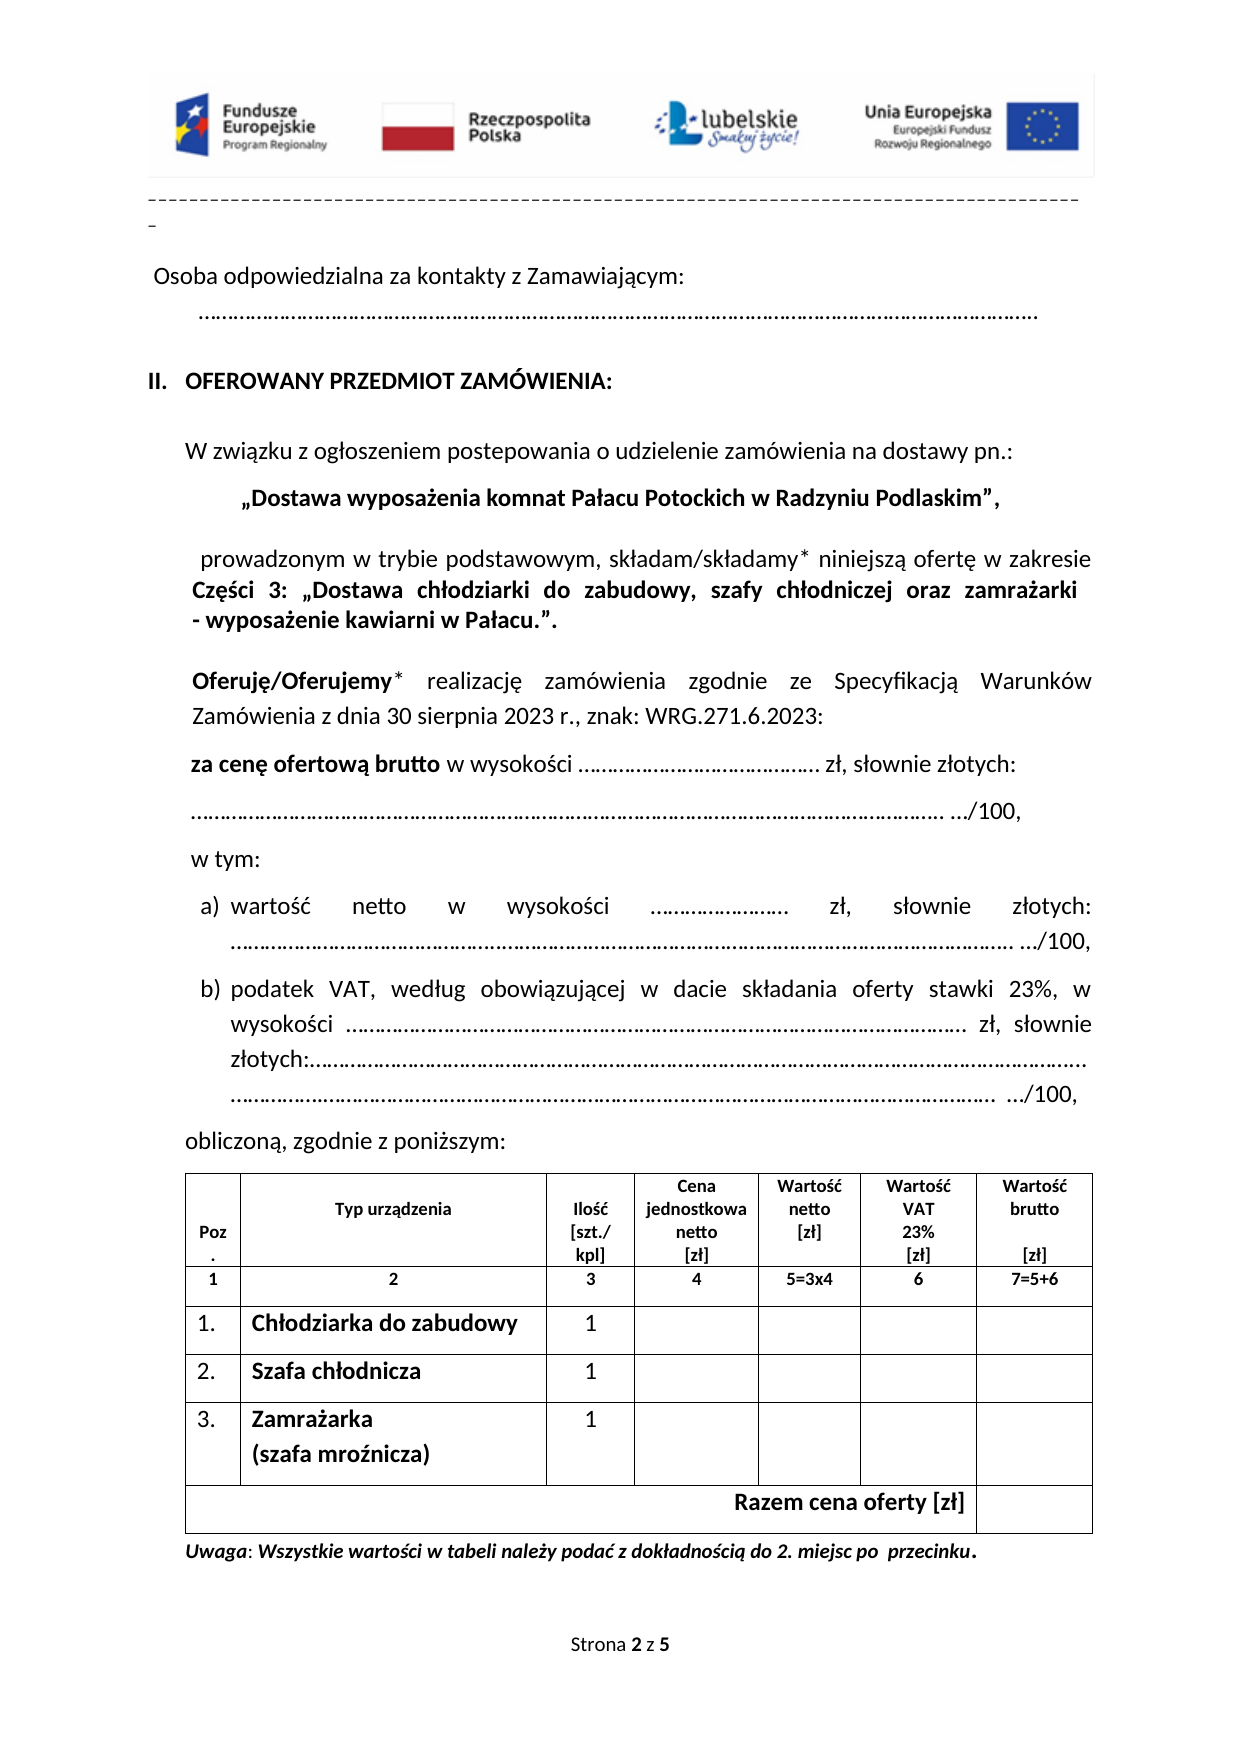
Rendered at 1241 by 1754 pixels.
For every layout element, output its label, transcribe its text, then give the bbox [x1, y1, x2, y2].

table_cell [861, 1355, 976, 1402]
table_header Wartość brutto [zł] [977, 1174, 1092, 1266]
table_cell [977, 1307, 1092, 1354]
text prowadzonym w trybie podstawowym, składam/składamy* niniejszą ofertę w zakresie Części 3: „Dostawa chłodziarki do zabudowy, szafy chłodniczej oraz zamrażarki - wyposażenie kawiarni w Pałacu.”. [162, 543, 1093, 635]
table_cell 7=5+6 [977, 1267, 1092, 1306]
table_cell Razem cena oferty [zł] [186, 1486, 976, 1533]
text w tym: [117, 843, 1093, 873]
table_cell [759, 1355, 860, 1402]
text Osoba odpowiedzialna za kontakty z Zamawiającym: [148, 260, 1093, 290]
table_cell 1 [547, 1403, 634, 1485]
table_cell [635, 1355, 758, 1402]
table_cell [861, 1307, 976, 1354]
table_cell Chłodziarka do zabudowy [241, 1307, 546, 1354]
table_cell [635, 1403, 758, 1485]
table_cell 1 [547, 1307, 634, 1354]
table_header Typ urządzenia [241, 1174, 546, 1266]
table_header Poz. [186, 1174, 240, 1266]
table_cell 4 [635, 1267, 758, 1306]
table_cell 2 [241, 1267, 546, 1306]
table_cell 2. [186, 1355, 240, 1402]
table_cell [977, 1355, 1092, 1402]
text ………………………………………………………………………………………………………………….. …/100, [117, 795, 1093, 826]
table_cell 6 [861, 1267, 976, 1306]
table_cell 1 [186, 1267, 240, 1306]
table_cell [635, 1307, 758, 1354]
table_header Wartość VAT 23% [zł] [861, 1174, 976, 1266]
list podatek VAT, według obowiązującej w dacie składania oferty stawki 23%, w wysokości ……………………………………………………………………………………………… zł, słownie złotych:……………………………………………………………………………………………………………………... …………….……………………………………………………………………………………………………… …/100, [200, 973, 1093, 1108]
table_cell 5=3x4 [759, 1267, 860, 1306]
table_cell Zamrażarka (szafa mroźnicza) [241, 1403, 546, 1485]
table_cell [977, 1403, 1092, 1485]
text obliczoną, zgodnie z poniższym: [185, 1125, 1093, 1156]
table_cell 1 [547, 1355, 634, 1402]
table_cell 3 [547, 1267, 634, 1306]
text Uwaga: Wszystkie wartości w tabeli należy podać z dokładnością do 2. miejsc po przecinku. [185, 1534, 1093, 1565]
text „Dostawa wyposażenia komnat Pałacu Potockich w Radzyniu Podlaskim”, [148, 482, 1093, 513]
table_cell [759, 1403, 860, 1485]
table_cell 3. [186, 1403, 240, 1485]
text ……………………………………………………………………………………………………………………………….. [148, 295, 1093, 325]
table_header Ilość [szt./kpl] [547, 1174, 634, 1266]
text za cenę ofertową brutto w wysokości …………………………………… zł, słownie złotych: [117, 748, 1093, 778]
list wartość netto w wysokości …………………… zł, słownie złotych: ………………………………………..…………………………………………………………………………….. …/100, [200, 890, 1093, 956]
table_cell Szafa chłodnicza [241, 1355, 546, 1402]
table_cell [759, 1307, 860, 1354]
table_cell [861, 1403, 976, 1485]
table_cell 1. [186, 1307, 240, 1354]
list OFEROWANY PRZEDMIOT ZAMÓWIENIA: [148, 365, 1093, 395]
picture [147, 73, 1096, 179]
list Oferuję/Oferujemy* realizację zamówienia zgodnie ze Specyfikacją Warunków Zamówienia z dnia 30 sierpnia 2023 r., znak: WRG.271.6.2023: [192, 665, 1093, 731]
table_header Wartość netto [zł] [759, 1174, 860, 1266]
table_cell [977, 1486, 1092, 1533]
text W związku z ogłoszeniem postepowania o udzielenie zamówienia na dostawy pn.: [185, 435, 1093, 465]
table_header Cena jednostkowa netto [zł] [635, 1174, 758, 1266]
